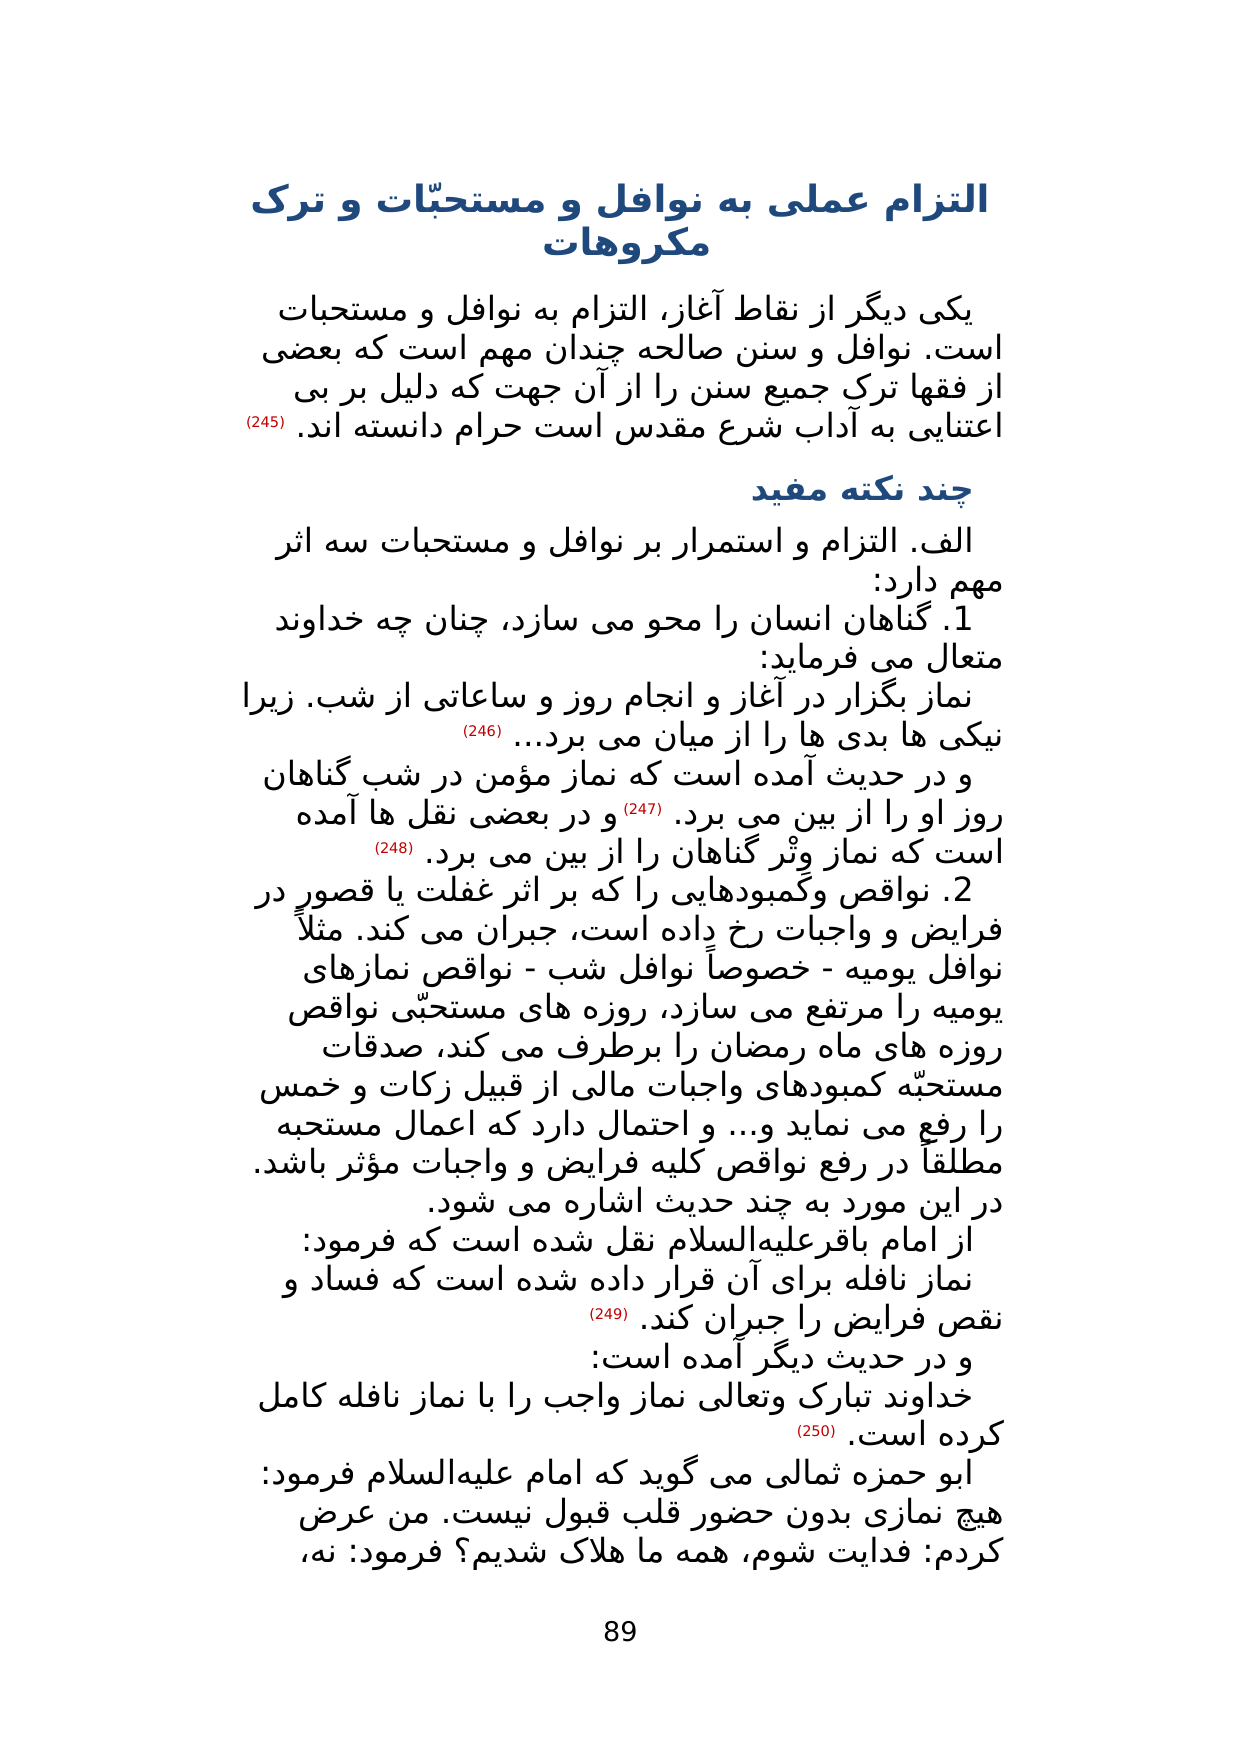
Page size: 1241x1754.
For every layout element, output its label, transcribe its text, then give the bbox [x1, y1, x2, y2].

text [236, 1454, 1004, 1570]
text نماز نافله برای آن قرار داده شده است که فساد و نقص فرایض را جبران کند. (249) [236, 1259, 1004, 1337]
text و در حدیث دیگر آمده است: [236, 1337, 1004, 1376]
text 1. گناهان انسان را محو می سازد، چنان چه خداوند متعال می فرماید: [236, 599, 1004, 677]
subtitle التزام عملی به نوافل و مستحبّات و ترک مکروهات [236, 177, 1004, 264]
text خداوند تبارک وتعالی نماز واجب را با نماز نافله کامل کرده است. (250) [236, 1376, 1004, 1454]
text 2. نواقص وکمبودهایی را که بر اثر غفلت یا قصور در فرایض و واجبات رخ داده است، جبران می کند. مثلاً نوافل یومیه - خصوصاً نوافل شب - نواقص نمازهای یومیه را مرتفع می سازد، روزه های مستحبّی نواقص روزه های ماه رمضان را برطرف می کند، صدقات مستحبّه کمبودهای واجبات مالی از قبیل زکات و خمس را رفع می نماید و... و احتمال دارد که اعمال مستحبه مطلقاً در رفع نواقص کلیه فرایض و واجبات مؤثر باشد. در این مورد به چند حدیث اشاره می شود. [236, 871, 1004, 1221]
subtitle چند نکته مفید [236, 470, 1004, 509]
text یکی دیگر از نقاط آغاز، التزام به نوافل و مستحبات است. نوافل و سنن صالحه چندان مهم است که بعضی از فقها ترک جمیع سنن را از آن جهت که دلیل بر بی اعتنایی به آداب شرع مقدس است حرام دانسته اند. (245) [236, 289, 1004, 445]
text از امام باقرعليه‌السلام نقل شده است که فرمود: [236, 1221, 1004, 1259]
text نماز بگزار در آغاز و انجام روز و ساعاتی از شب. زیرا نیکی ها بدی ها را از میان می برد... (246) [236, 677, 1004, 754]
text الف. التزام و استمرار بر نوافل و مستحبات سه اثر مهم دارد: [236, 521, 1004, 599]
text و در حدیث آمده است که نماز مؤمن در شب گناهان روز او را از بین می برد. (247) و در بعضی نقل ها آمده است که نماز وِتْر گناهان را از بین می برد. (248) [236, 754, 1004, 871]
